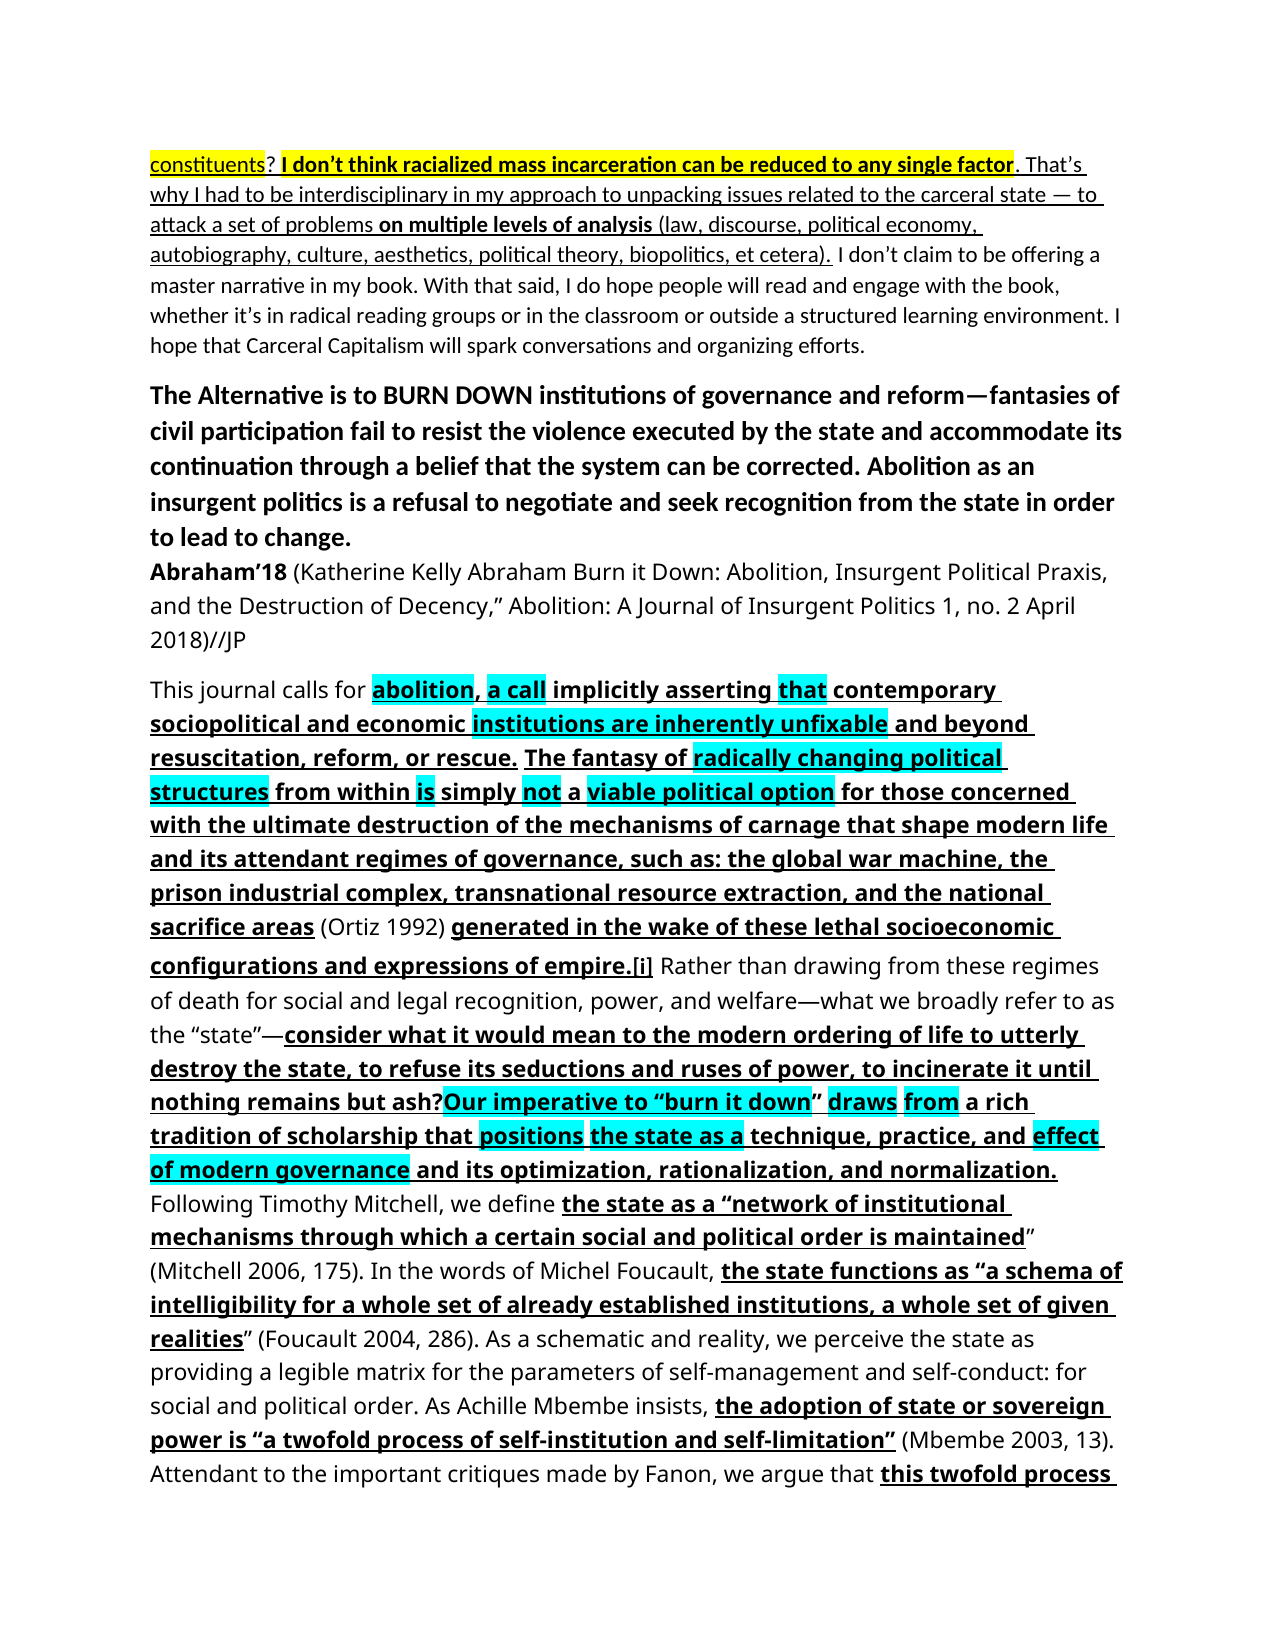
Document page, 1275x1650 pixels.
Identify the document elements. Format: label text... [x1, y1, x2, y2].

text Abraham’18 (Katherine Kelly Abraham Burn it Down: Abolition, Insurgent Political Praxis, and the Destruction of Decency,” Abolition: A Journal of Insurgent Politics 1, no. 2 April 2018)//JP [150, 556, 1125, 655]
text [150, 674, 1125, 1489]
subtitle The Alternative is to BURN DOWN institutions of governance and reform—fantasies of civil participation fail to resist the violence executed by the state and accommodate its continuation through a belief that the system can be corrected. Abolition as an insurgent politics is a refusal to negotiate and seek recognition from the state in order to lead to change. [150, 378, 1125, 554]
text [150, 150, 1125, 359]
